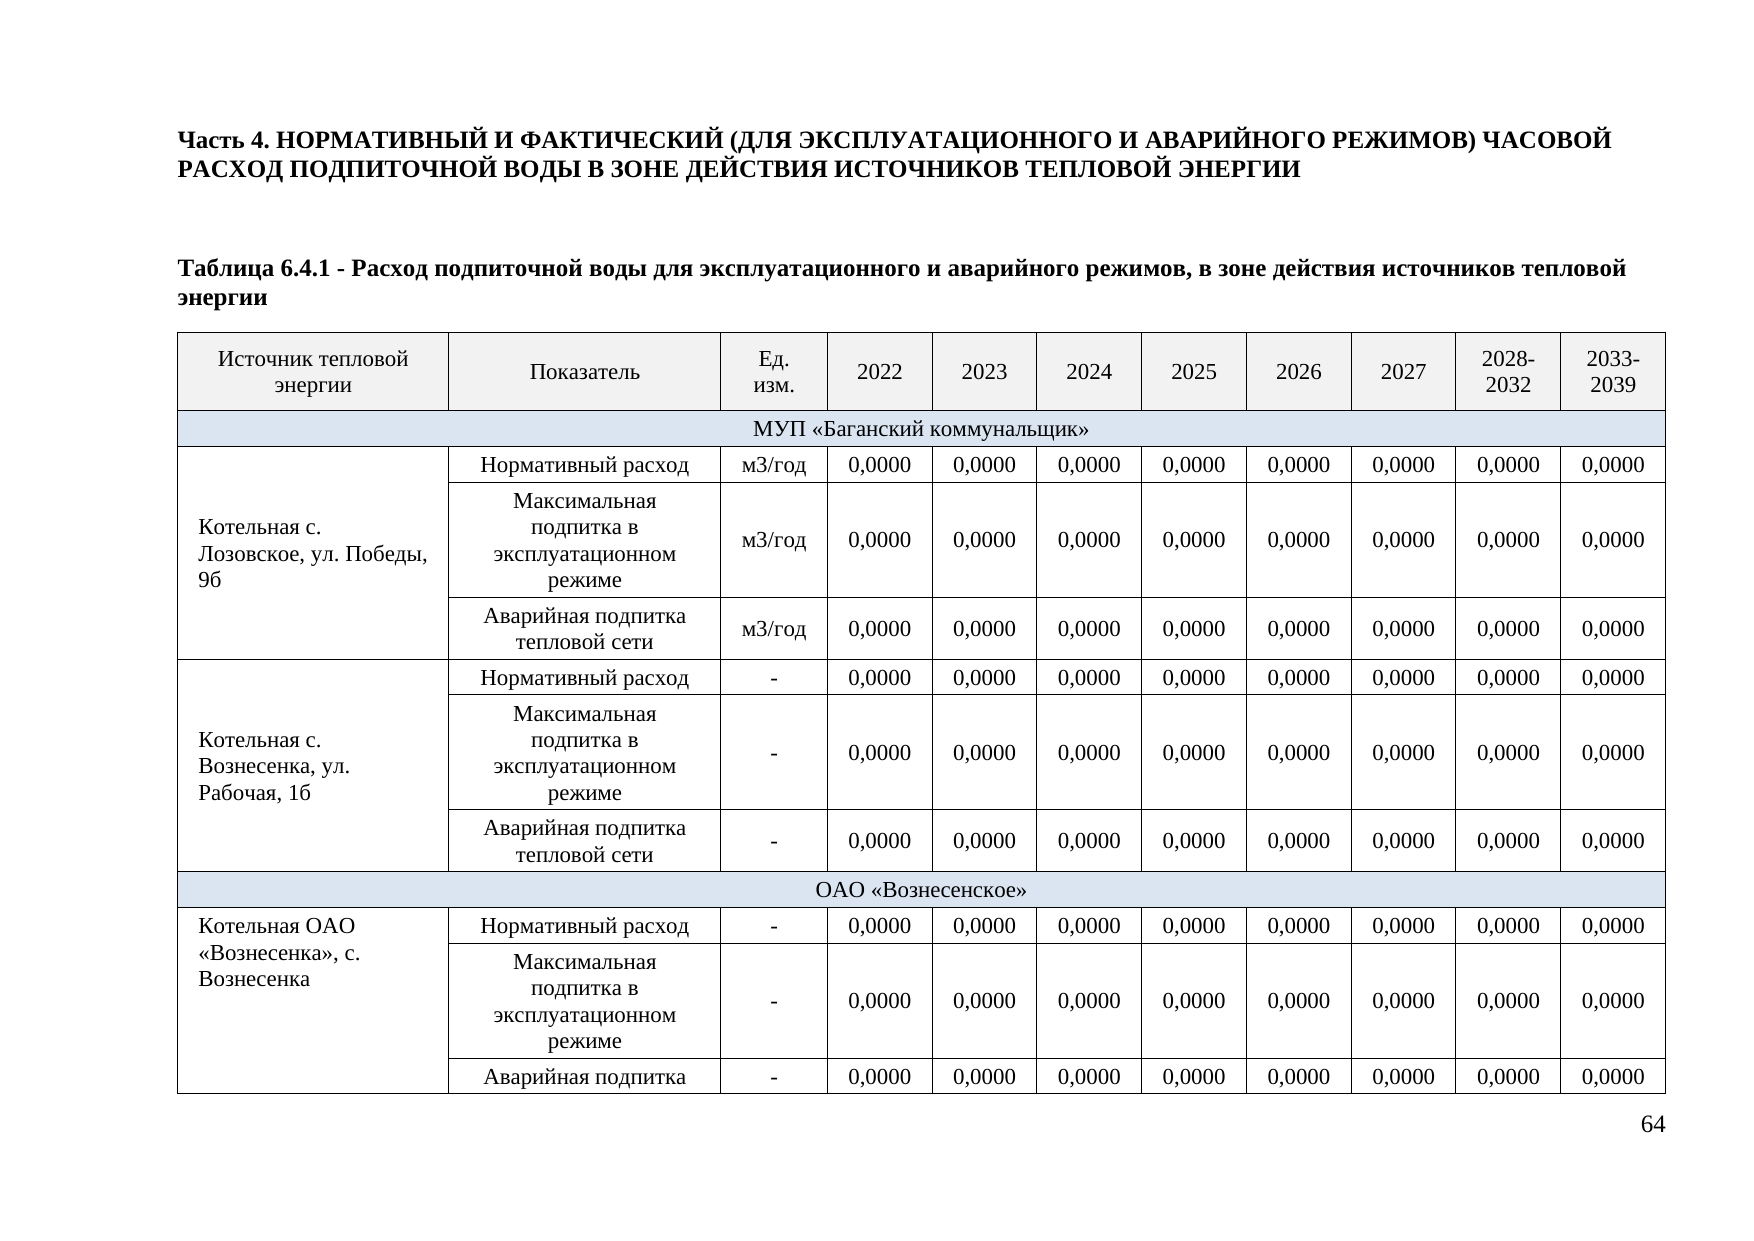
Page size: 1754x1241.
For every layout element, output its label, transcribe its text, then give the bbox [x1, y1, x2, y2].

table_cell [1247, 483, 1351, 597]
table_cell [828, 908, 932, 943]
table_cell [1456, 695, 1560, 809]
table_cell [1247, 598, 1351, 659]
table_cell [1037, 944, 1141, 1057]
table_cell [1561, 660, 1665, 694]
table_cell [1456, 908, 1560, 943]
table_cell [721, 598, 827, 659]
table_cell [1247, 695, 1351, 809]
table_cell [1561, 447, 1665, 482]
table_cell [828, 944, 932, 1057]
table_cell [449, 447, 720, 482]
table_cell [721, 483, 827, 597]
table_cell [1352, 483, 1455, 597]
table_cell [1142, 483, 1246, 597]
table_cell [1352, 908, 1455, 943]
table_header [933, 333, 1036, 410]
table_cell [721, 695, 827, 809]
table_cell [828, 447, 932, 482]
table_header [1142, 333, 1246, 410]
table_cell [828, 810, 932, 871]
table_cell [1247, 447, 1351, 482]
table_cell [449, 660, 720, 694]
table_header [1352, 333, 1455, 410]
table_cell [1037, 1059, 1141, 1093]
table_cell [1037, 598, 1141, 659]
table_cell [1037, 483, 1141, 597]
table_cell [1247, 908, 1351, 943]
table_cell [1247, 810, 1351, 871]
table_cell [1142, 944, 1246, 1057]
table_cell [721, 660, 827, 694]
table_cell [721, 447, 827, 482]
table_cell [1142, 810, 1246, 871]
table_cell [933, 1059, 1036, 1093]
text Таблица 6.4.1 - Расход подпиточной воды для эксплуатационного и аварийного режимов, в зоне действия источников тепловой энергии [177, 253, 1665, 311]
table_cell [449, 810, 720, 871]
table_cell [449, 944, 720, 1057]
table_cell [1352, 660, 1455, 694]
text Часть 4. НОРМАТИВНЫЙ И ФАКТИЧЕСКИЙ (ДЛЯ ЭКСПЛУАТАЦИОННОГО И АВАРИЙНОГО РЕЖИМОВ) ЧАСОВОЙ РАСХОД ПОДПИТОЧНОЙ ВОДЫ В ЗОНЕ ДЕЙСТВИЯ ИСТОЧНИКОВ ТЕПЛОВОЙ ЭНЕРГИИ [177, 125, 1665, 183]
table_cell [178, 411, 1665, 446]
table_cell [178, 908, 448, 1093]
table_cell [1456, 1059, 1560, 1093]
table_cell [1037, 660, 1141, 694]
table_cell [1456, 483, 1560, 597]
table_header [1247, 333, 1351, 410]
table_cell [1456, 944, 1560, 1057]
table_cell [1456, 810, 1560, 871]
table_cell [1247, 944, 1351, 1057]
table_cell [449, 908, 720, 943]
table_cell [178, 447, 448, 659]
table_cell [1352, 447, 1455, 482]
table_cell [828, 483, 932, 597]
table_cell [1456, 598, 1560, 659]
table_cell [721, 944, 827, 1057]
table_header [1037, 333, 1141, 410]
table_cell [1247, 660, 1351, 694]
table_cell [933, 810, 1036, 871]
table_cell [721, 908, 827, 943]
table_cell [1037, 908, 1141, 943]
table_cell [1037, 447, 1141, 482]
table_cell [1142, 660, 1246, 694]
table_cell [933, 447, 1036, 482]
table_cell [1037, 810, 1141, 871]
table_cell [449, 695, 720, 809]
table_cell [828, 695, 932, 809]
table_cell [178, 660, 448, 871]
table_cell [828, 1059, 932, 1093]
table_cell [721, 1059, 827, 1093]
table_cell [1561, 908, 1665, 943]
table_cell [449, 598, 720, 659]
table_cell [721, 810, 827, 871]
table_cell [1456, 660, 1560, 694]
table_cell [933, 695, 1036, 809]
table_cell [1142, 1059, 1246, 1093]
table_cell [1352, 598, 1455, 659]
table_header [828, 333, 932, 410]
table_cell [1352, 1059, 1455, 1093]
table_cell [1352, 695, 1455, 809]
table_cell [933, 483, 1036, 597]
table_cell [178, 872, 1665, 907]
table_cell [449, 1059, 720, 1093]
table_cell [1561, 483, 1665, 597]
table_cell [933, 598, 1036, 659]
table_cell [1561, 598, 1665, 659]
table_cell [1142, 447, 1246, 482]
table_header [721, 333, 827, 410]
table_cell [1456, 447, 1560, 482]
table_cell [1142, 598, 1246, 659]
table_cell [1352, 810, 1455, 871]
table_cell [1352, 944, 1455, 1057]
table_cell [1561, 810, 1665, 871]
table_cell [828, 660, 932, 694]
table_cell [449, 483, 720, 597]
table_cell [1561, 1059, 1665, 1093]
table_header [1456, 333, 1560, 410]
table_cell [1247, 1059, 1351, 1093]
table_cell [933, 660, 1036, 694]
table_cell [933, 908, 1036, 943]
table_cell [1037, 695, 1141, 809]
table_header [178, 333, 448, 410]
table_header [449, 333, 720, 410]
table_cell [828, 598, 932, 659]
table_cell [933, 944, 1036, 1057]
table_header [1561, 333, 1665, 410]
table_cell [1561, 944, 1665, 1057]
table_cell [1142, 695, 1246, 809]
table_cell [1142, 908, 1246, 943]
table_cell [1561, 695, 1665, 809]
